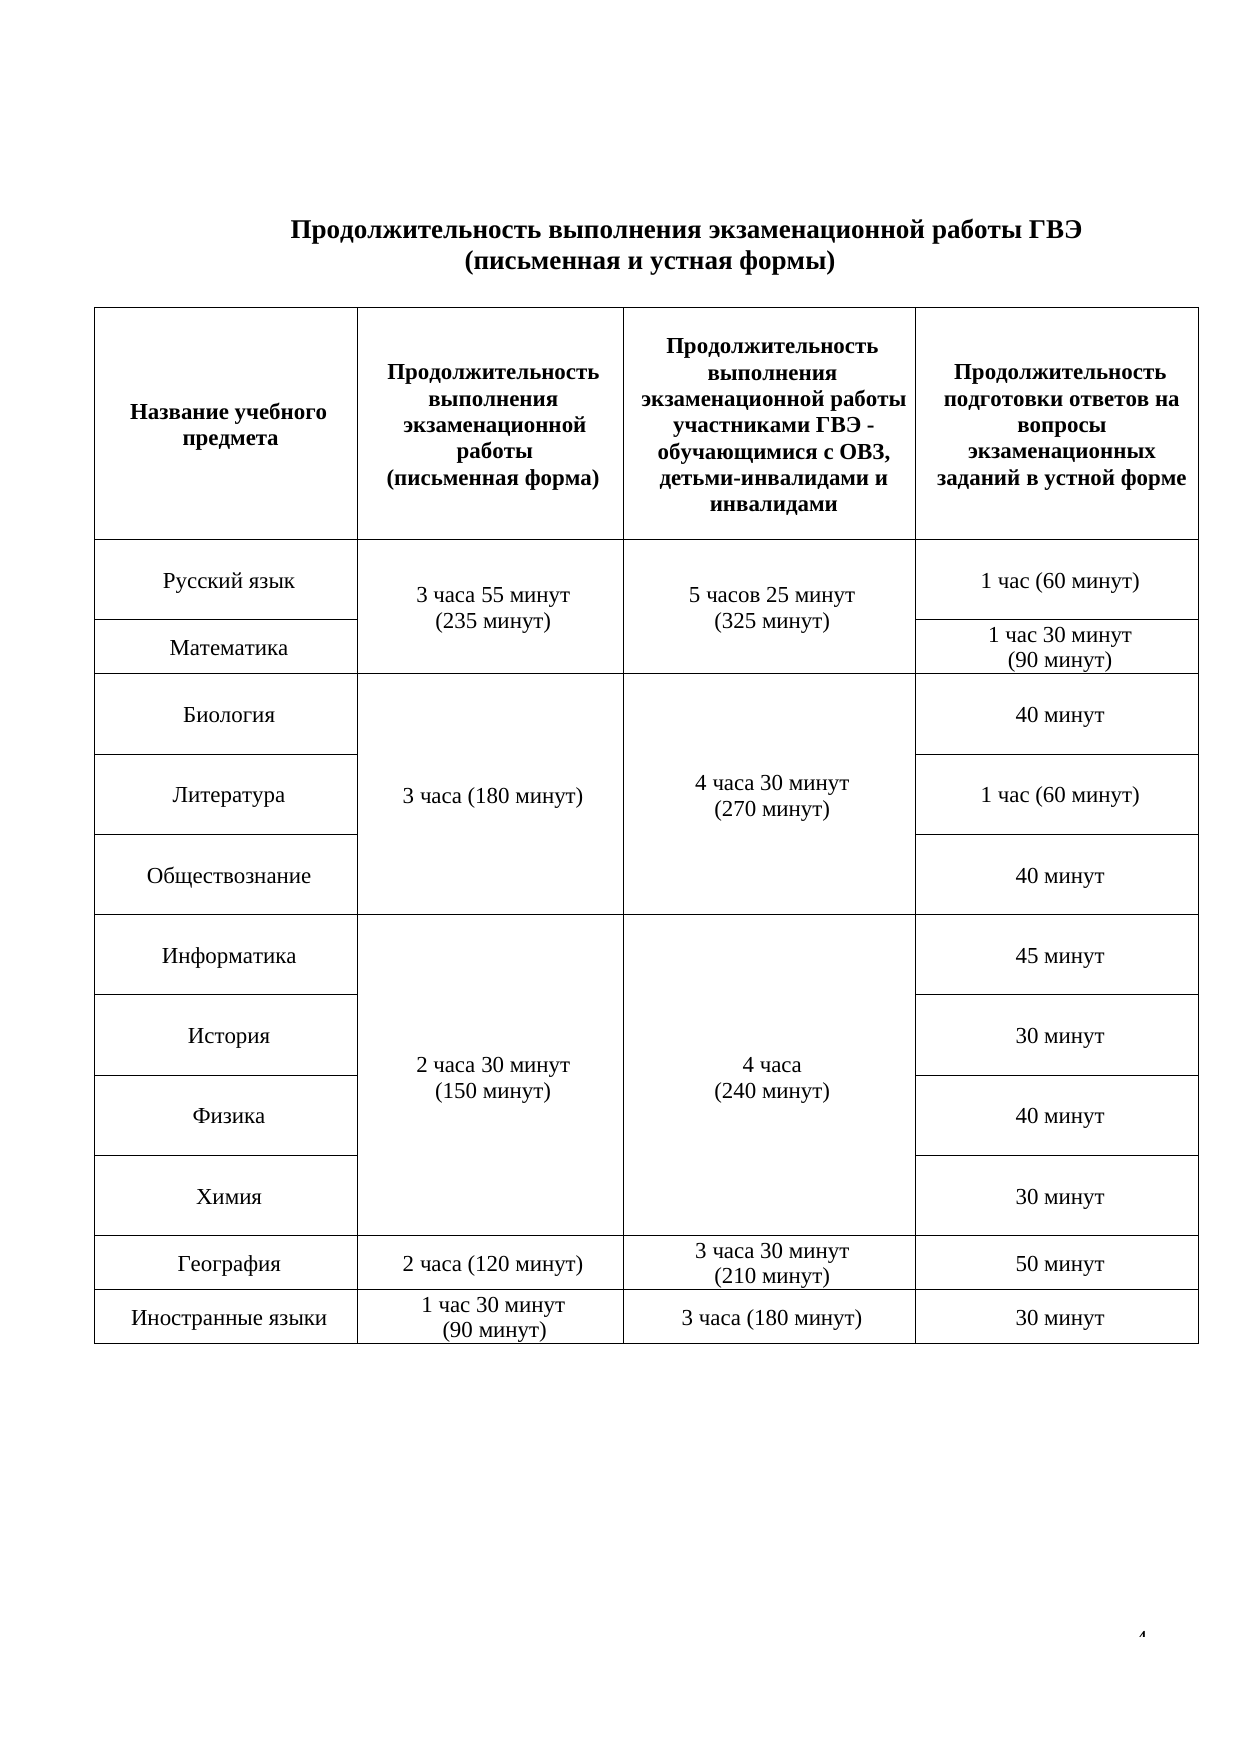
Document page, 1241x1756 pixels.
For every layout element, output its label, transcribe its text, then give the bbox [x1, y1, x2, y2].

table_cell 4 часа (240 минут) [624, 915, 915, 1235]
table_cell История [95, 995, 357, 1074]
table_cell 1 час 30 минут (90 минут) [358, 1290, 623, 1343]
table_cell 2 часа (120 минут) [358, 1236, 623, 1289]
table_cell Иностранные языки [95, 1290, 357, 1343]
table_cell 2 часа 30 минут (150 минут) [358, 915, 623, 1235]
table_cell 40 минут [916, 1076, 1198, 1155]
table_cell Физика [95, 1076, 357, 1155]
table_cell 30 минут [916, 1156, 1198, 1235]
table_cell Литература [95, 755, 357, 834]
table_cell 3 часа 30 минут (210 минут) [624, 1236, 915, 1289]
table_cell 50 минут [916, 1236, 1198, 1289]
table_cell 1 час 30 минут (90 минут) [916, 620, 1198, 673]
table_cell 30 минут [916, 995, 1198, 1074]
table_cell География [95, 1236, 357, 1289]
table_cell Математика [95, 620, 357, 673]
table_header Продолжительность выполнения экзаменационной работы участниками ГВЭ - обучающимися с ОВЗ, детьми-инвалидами и инвалидами [624, 308, 915, 539]
table_cell 40 минут [916, 835, 1198, 914]
table_cell Биология [95, 674, 357, 753]
table_cell 3 часа (180 минут) [624, 1290, 915, 1343]
table_cell Русский язык [95, 540, 357, 619]
table_cell 40 минут [916, 674, 1198, 753]
table_header Продолжительность подготовки ответов на вопросы экзаменационных заданий в устной форме [916, 308, 1198, 539]
table_cell 1 час (60 минут) [916, 755, 1198, 834]
table_cell 3 часа (180 минут) [358, 674, 623, 914]
table_cell 1 час (60 минут) [916, 540, 1198, 619]
table_header Продолжительность выполнения экзаменационной работы (письменная форма) [358, 308, 623, 539]
table_header Название учебного предмета [95, 308, 357, 539]
table_cell 30 минут [916, 1290, 1198, 1343]
text Продолжительность выполнения экзаменационной работы ГВЭ (письменная и устная формы) [290, 213, 1184, 275]
table_cell 45 минут [916, 915, 1198, 994]
table_cell Химия [95, 1156, 357, 1235]
table_cell 3 часа 55 минут (235 минут) [358, 540, 623, 673]
table_cell Информатика [95, 915, 357, 994]
table_cell 4 часа 30 минут (270 минут) [624, 674, 915, 914]
table_cell Обществознание [95, 835, 357, 914]
table_cell 5 часов 25 минут (325 минут) [624, 540, 915, 673]
